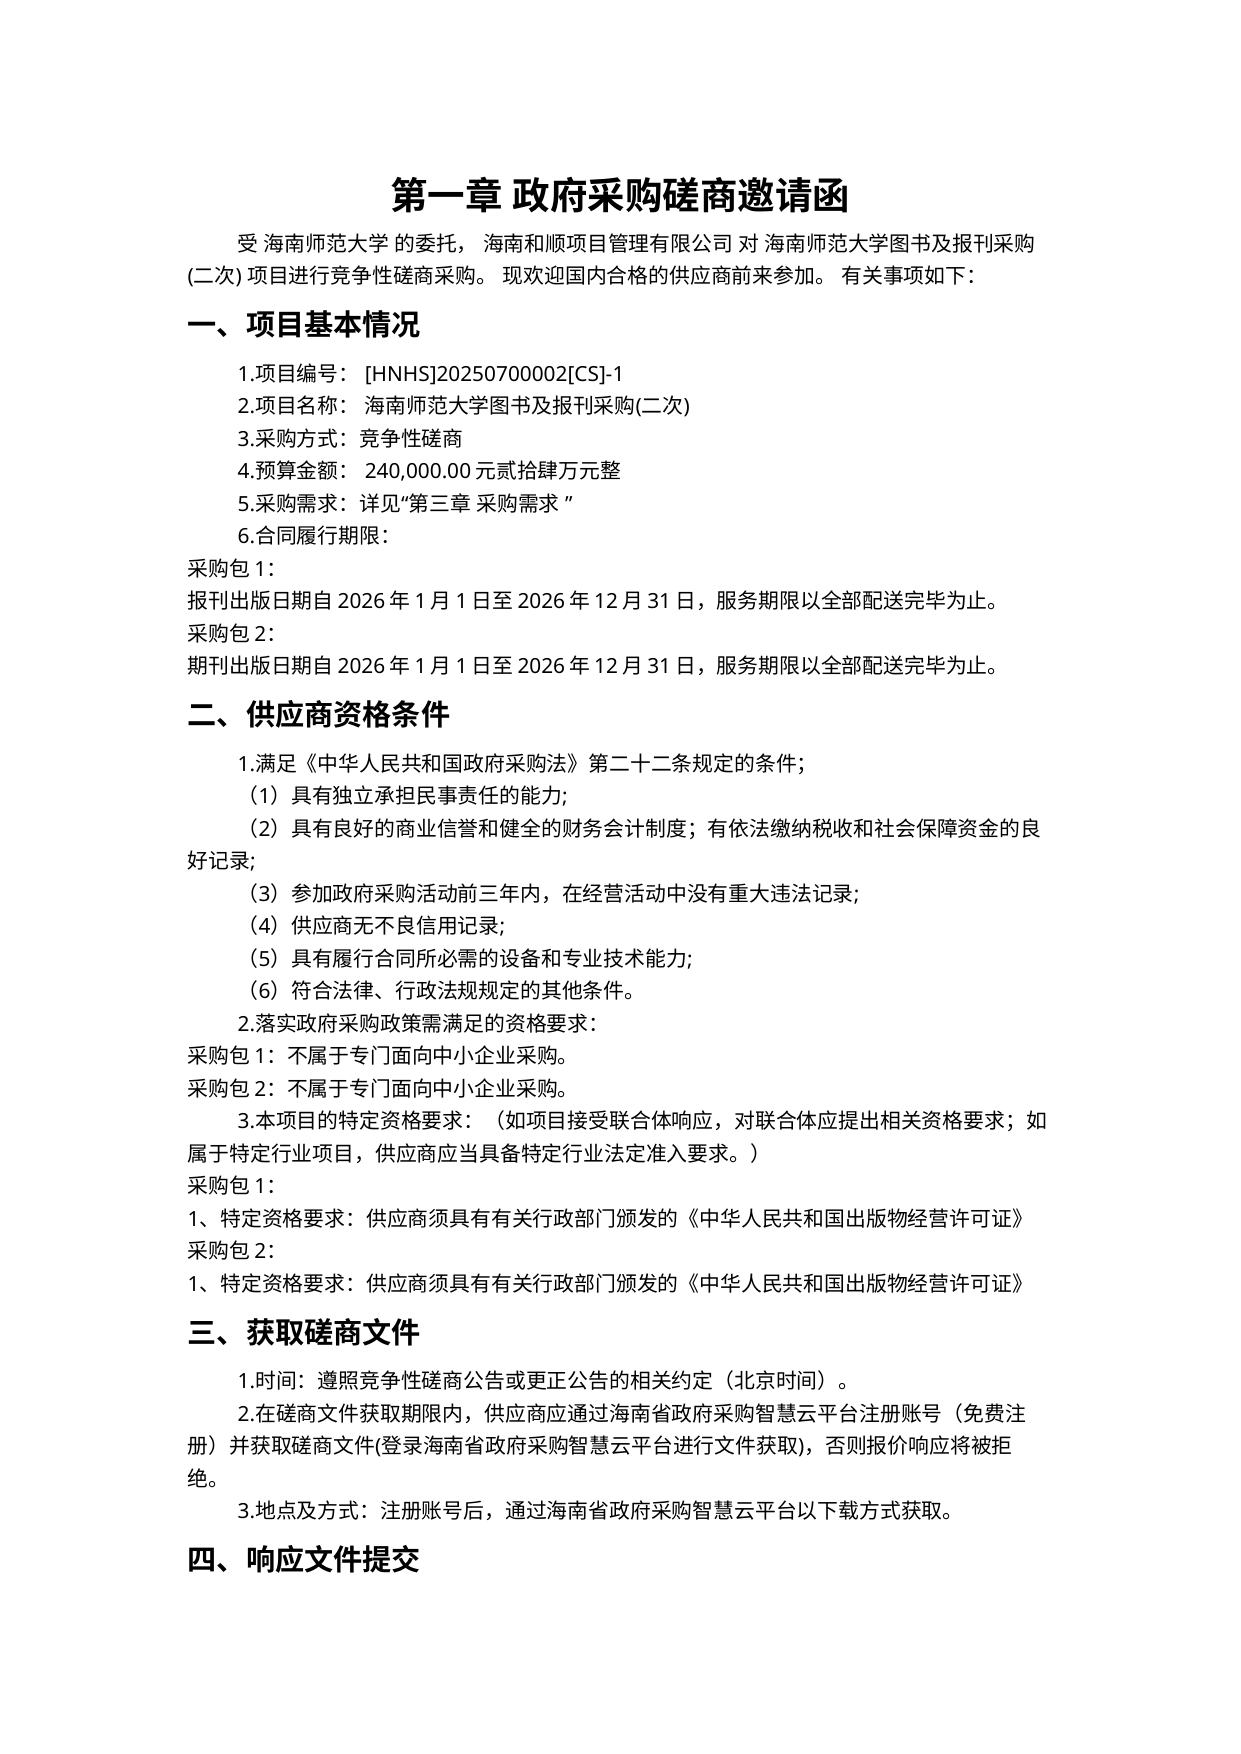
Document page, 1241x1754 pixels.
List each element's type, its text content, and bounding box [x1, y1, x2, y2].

text 1.满足《中华人民共和国政府采购法》第二十二条规定的条件； [187, 747, 1053, 779]
text （5）具有履行合同所必需的设备和专业技术能力; [187, 942, 1053, 974]
text 6.合同履行期限： [187, 519, 1053, 552]
text 1、特定资格要求：供应商须具有有关行政部门颁发的《中华人民共和国出版物经营许可证》 [187, 1267, 1053, 1299]
text 1.时间：遵照竞争性磋商公告或更正公告的相关约定（北京时间）。 [187, 1364, 1053, 1397]
text 采购包2： [187, 1234, 1053, 1267]
text 采购包2： [187, 617, 1053, 649]
text 3.本项目的特定资格要求：（如项目接受联合体响应，对联合体应提出相关资格要求；如属于特定行业项目，供应商应当具备特定行业法定准入要求。） [187, 1104, 1053, 1169]
text 采购包2：不属于专门面向中小企业采购。 [187, 1072, 1053, 1104]
text 1.项目编号： [HNHS]20250700002[CS]-1 [187, 357, 1053, 389]
text 第一章 政府采购磋商邀请函 [187, 162, 1053, 227]
text 二、供应商资格条件 [187, 682, 1053, 747]
text 采购包1： [187, 1169, 1053, 1202]
text 三、获取磋商文件 [187, 1299, 1053, 1364]
text （1）具有独立承担民事责任的能力; [187, 779, 1053, 812]
text 四、响应文件提交 [187, 1527, 1053, 1592]
text 2.项目名称： 海南师范大学图书及报刊采购(二次) [187, 389, 1053, 422]
text 4.预算金额： 240,000.00元贰拾肆万元整 [187, 454, 1053, 487]
text （3）参加政府采购活动前三年内，在经营活动中没有重大违法记录; [187, 877, 1053, 909]
text （2）具有良好的商业信誉和健全的财务会计制度；有依法缴纳税收和社会保障资金的良好记录; [187, 812, 1053, 877]
text 3.地点及方式：注册账号后，通过海南省政府采购智慧云平台以下载方式获取。 [187, 1494, 1053, 1527]
text （6）符合法律、行政法规规定的其他条件。 [187, 974, 1053, 1007]
text 2.落实政府采购政策需满足的资格要求： [187, 1007, 1053, 1039]
text 采购包1：不属于专门面向中小企业采购。 [187, 1039, 1053, 1072]
text 期刊出版日期自2026年1月1日至2026年12月31日，服务期限以全部配送完毕为止。 [187, 649, 1053, 682]
text 一、项目基本情况 [187, 292, 1053, 357]
text 2.在磋商文件获取期限内，供应商应通过海南省政府采购智慧云平台注册账号（免费注册）并获取磋商文件(登录海南省政府采购智慧云平台进行文件获取)，否则报价响应将被拒绝。 [187, 1397, 1053, 1494]
text 3.采购方式：竞争性磋商 [187, 422, 1053, 454]
text 5.采购需求：详见“第三章 采购需求 ” [187, 487, 1053, 519]
text （4）供应商无不良信用记录; [187, 909, 1053, 942]
text 受 海南师范大学 的委托， 海南和顺项目管理有限公司 对 海南师范大学图书及报刊采购(二次) 项目进行竞争性磋商采购。 现欢迎国内合格的供应商前来参加。 有关事项如下： [187, 227, 1053, 292]
text 报刊出版日期自2026年1月1日至2026年12月31日，服务期限以全部配送完毕为止。 [187, 584, 1053, 617]
text 采购包1： [187, 552, 1053, 584]
text 1、特定资格要求：供应商须具有有关行政部门颁发的《中华人民共和国出版物经营许可证》 [187, 1202, 1053, 1234]
